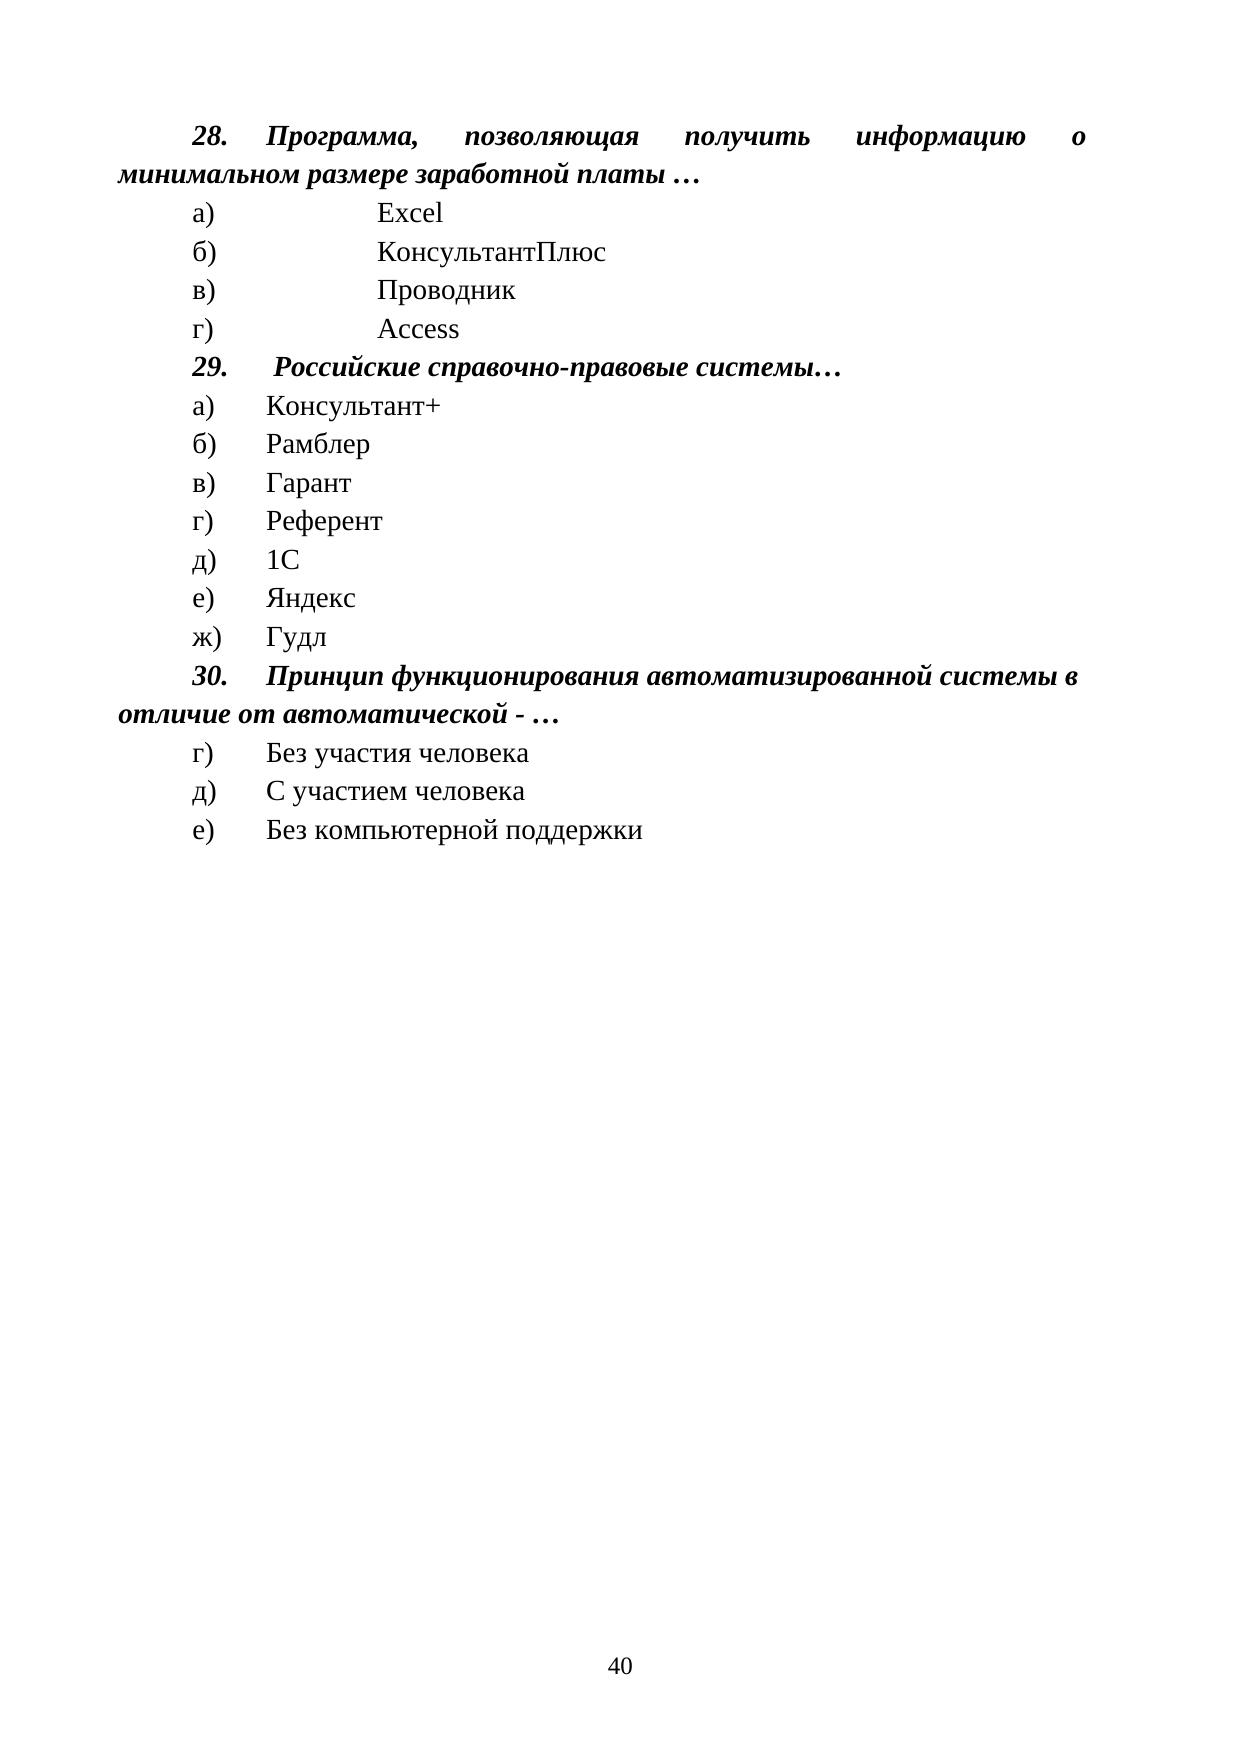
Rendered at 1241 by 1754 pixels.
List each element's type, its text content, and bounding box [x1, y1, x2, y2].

list С участием человека [118, 773, 1087, 807]
list Без участия человека [118, 735, 1087, 768]
list Проводник [118, 272, 1087, 306]
list КонсультантПлюс [118, 234, 1087, 267]
list 1С [118, 542, 1087, 576]
list Консультант+ [118, 388, 1087, 421]
list Яндекс [118, 581, 1087, 614]
list Excel [118, 195, 1087, 229]
list Российские справочно-правовые системы… [118, 349, 1087, 383]
list Гудл [118, 619, 1087, 653]
list Референт [118, 503, 1087, 537]
list Гарант [118, 465, 1087, 498]
list Принцип функционирования автоматизированной системы в отличие от автоматической - … [118, 658, 1087, 730]
list Рамблер [118, 426, 1087, 460]
list Access [118, 311, 1087, 344]
list Программа, позволяющая получить информацию о минимальном размере заработной платы … [118, 118, 1087, 190]
list Без компьютерной поддержки [118, 812, 1087, 845]
